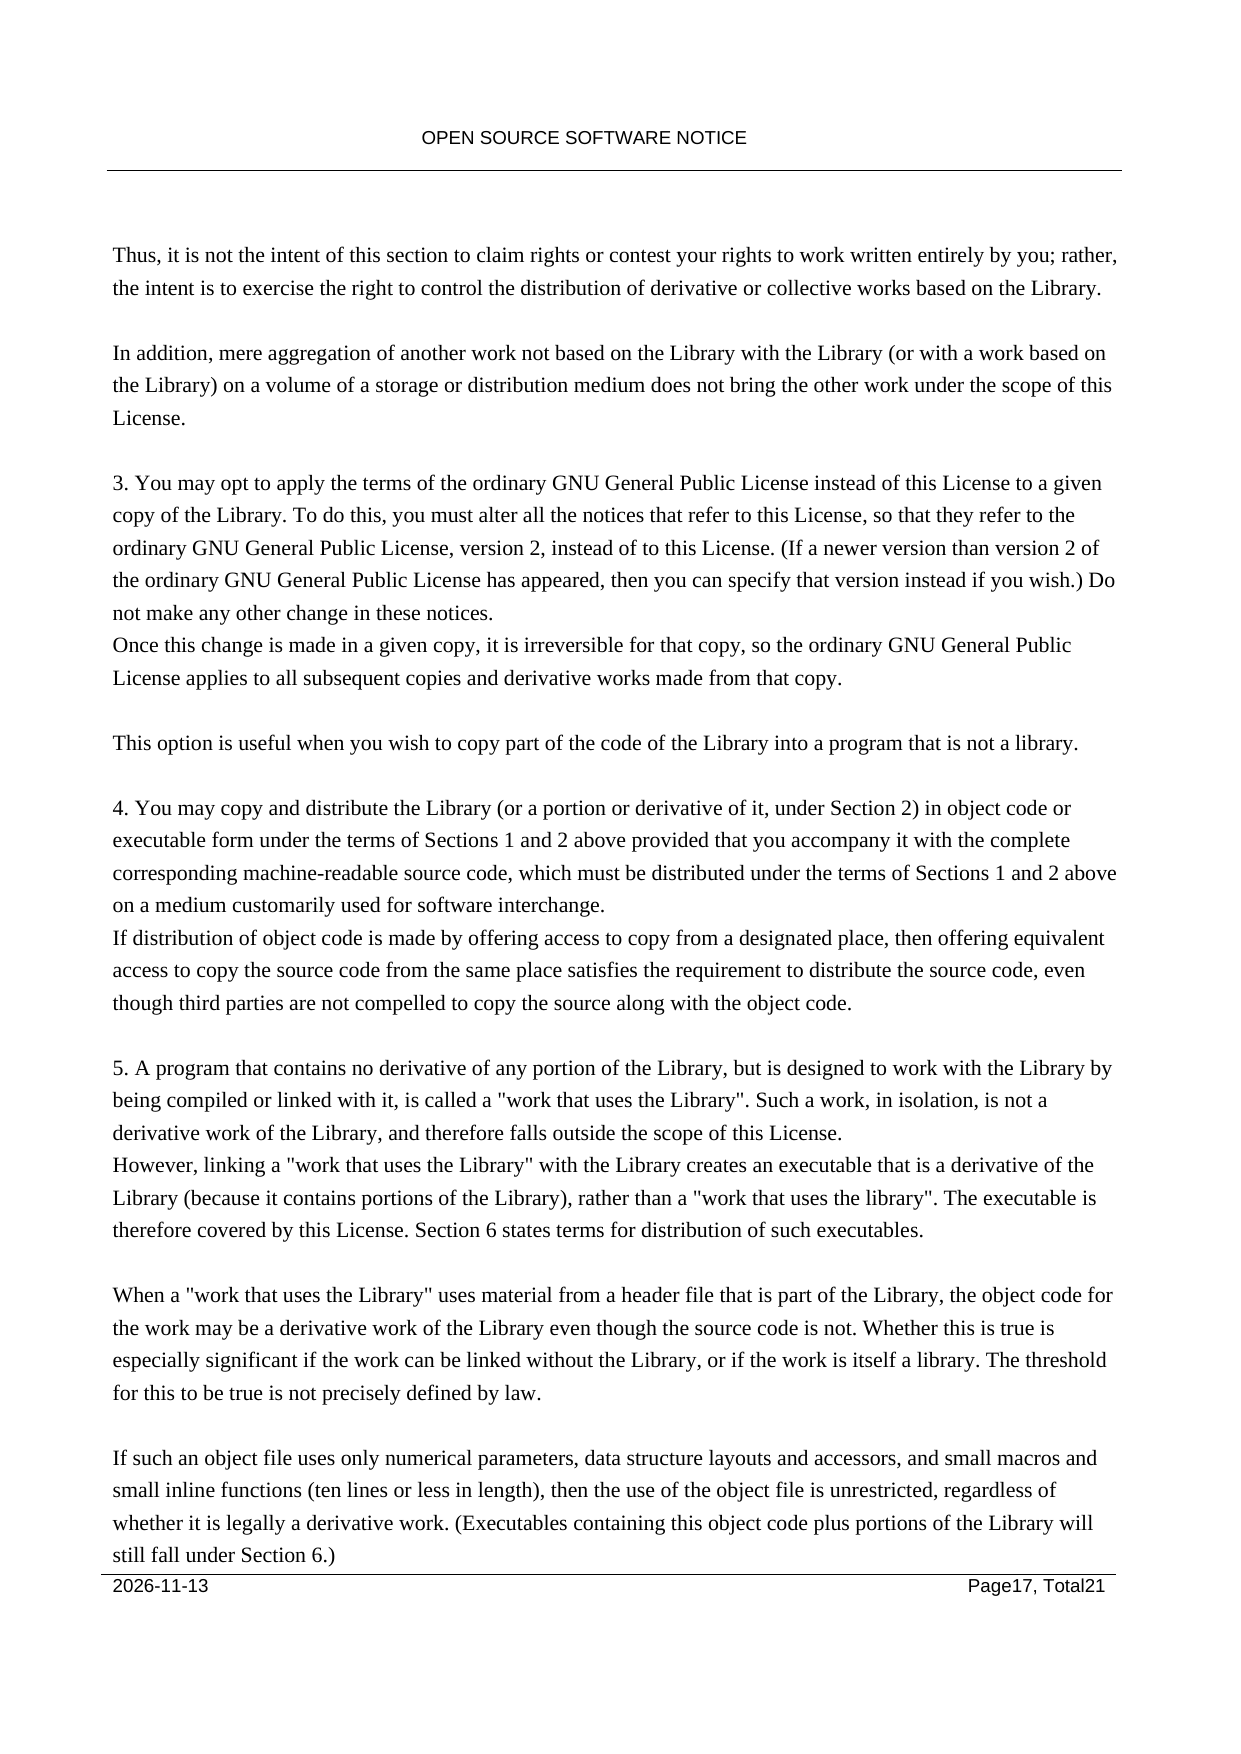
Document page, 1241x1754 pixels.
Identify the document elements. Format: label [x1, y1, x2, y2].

text [112, 206, 1128, 1571]
